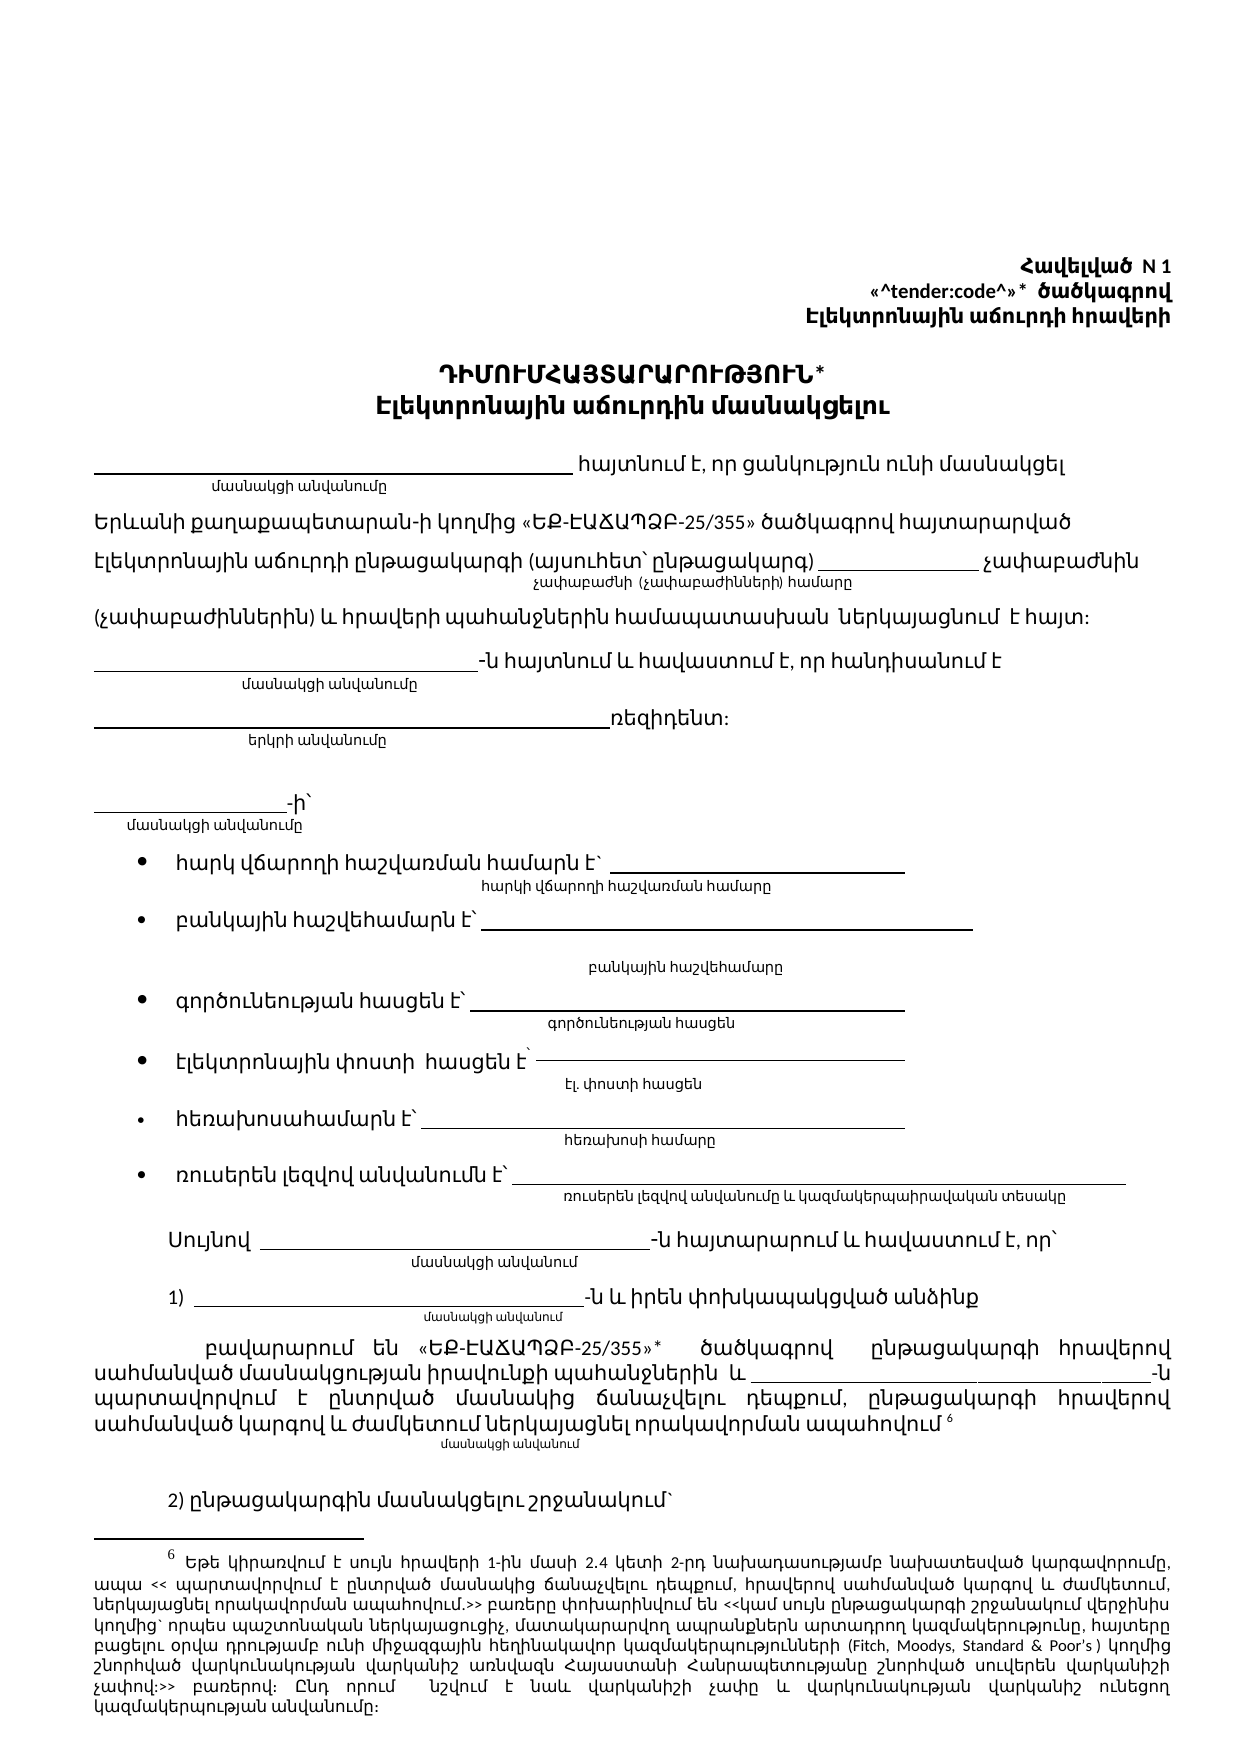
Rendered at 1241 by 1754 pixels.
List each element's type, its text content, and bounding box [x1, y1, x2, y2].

subtitle Էլեկտրոնային աճուրդին մասնակցելու [94, 390, 1171, 421]
text մասնակցի անվանումը [94, 675, 1171, 706]
list էլեկտրոնային փոստի հասցեն է՝ [138, 1045, 1171, 1075]
text Հավելված N 1 [94, 253, 1171, 278]
text հեռախոսի համարը [462, 1131, 1171, 1162]
text 2) ընթացակարգին մասնակցելու շրջանակում` [94, 1487, 1171, 1513]
text Էլեկտրոնային աճուրդի հրավերի [94, 304, 1171, 329]
text մասնակցի անվանում [94, 1253, 1171, 1284]
text չափաբաժնի (չափաբաժինների) համարը [94, 573, 1171, 604]
text երկրի անվանումը [94, 731, 1171, 762]
text ռեզիդենտ: [94, 706, 1171, 731]
list գործունեության հասցեն է՝ [138, 989, 1171, 1014]
text էլեկտրոնային աճուրդի ընթացակարգի (այսուհետ՝ ընթացակարգ) չափաբաժնին [94, 548, 1171, 573]
text մասնակցի անվանում [94, 1436, 1171, 1462]
text մասնակցի անվանումը [94, 477, 1171, 507]
text «^tender:code^»* ծածկագրով [94, 278, 1171, 304]
text Սույնով -ն հայտարարում և հավաստում է, որ՝ [94, 1223, 1171, 1253]
text մասնակցի անվանում [94, 1309, 1171, 1335]
text -ի՝ [94, 790, 1171, 816]
text բանկային հաշվեհամարը [94, 958, 1171, 989]
list հարկ վճարողի հաշվառման համարն է` [138, 846, 1171, 877]
text բավարարում են «ԵՔ-ԷԱՃԱՊՁԲ-25/355»* ծածկագրով ընթացակարգի հրավերով սահմանված մասնակցության իրավունքի պահանջներին և -ն պարտավորվում է ընտրված մասնակից ճանաչվելու դեպքում, ընթացակարգի հրավերով սահմանված կարգով և ժամկետում ներկայացնել որակավորման ապահովում [94, 1335, 1171, 1436]
text մասնակցի անվանումը [94, 816, 1171, 846]
list հեռախոսահամարն է՝ [138, 1106, 1171, 1131]
text էլ. փոստի հասցեն [94, 1075, 1171, 1106]
list ռուսերեն լեզվով անվանումն է՝ [138, 1162, 1171, 1187]
list բանկային հաշվեհամարն է՝ [138, 907, 1171, 958]
text (չափաբաժիններին) և հրավերի պահանջներին համապատասխան ներկայացնում է հայտ: [94, 604, 1171, 629]
text -ն հայտնում և հավաստում է, որ հանդիսանում է [94, 644, 1171, 675]
text Երևանի քաղաքապետարան-ի կողմից «ԵՔ-ԷԱՃԱՊՁԲ-25/355» ծածկագրով հայտարարված [94, 507, 1171, 535]
text հայտնում է, որ ցանկություն ունի մասնակցել [94, 451, 1171, 477]
text հարկի վճարողի հաշվառման համարը [94, 877, 1171, 907]
text գործունեության հասցեն [94, 1014, 1171, 1045]
text ԴԻՄՈՒՄՀԱՅՏԱՐԱՐՈՒԹՅՈՒՆ* [94, 360, 1171, 390]
text ռուսերեն լեզվով անվանումը և կազմակերպաիրավական տեսակը [94, 1187, 1171, 1218]
text 1) -ն և իրեն փոխկապակցված անձինք [94, 1284, 1171, 1309]
